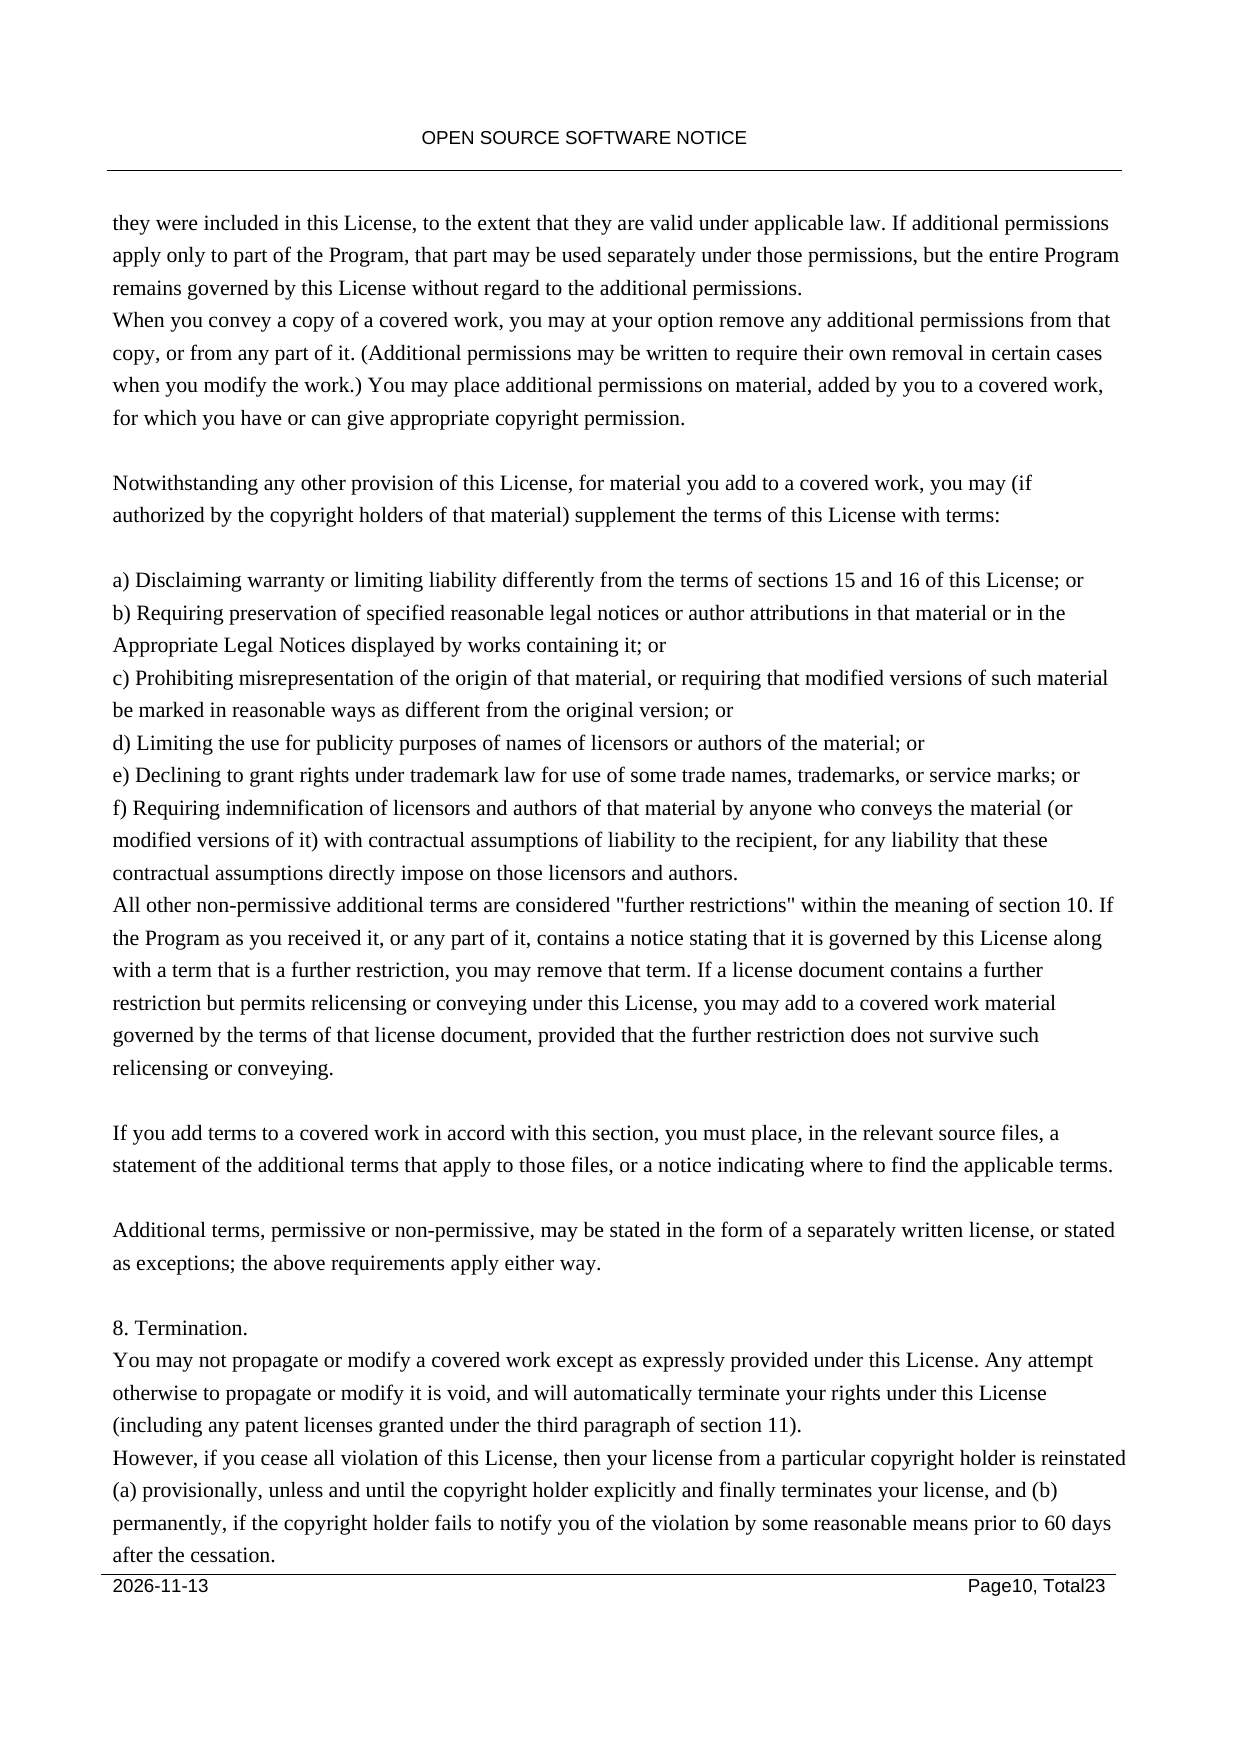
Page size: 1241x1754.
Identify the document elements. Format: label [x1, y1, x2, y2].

text [112, 206, 1128, 1571]
